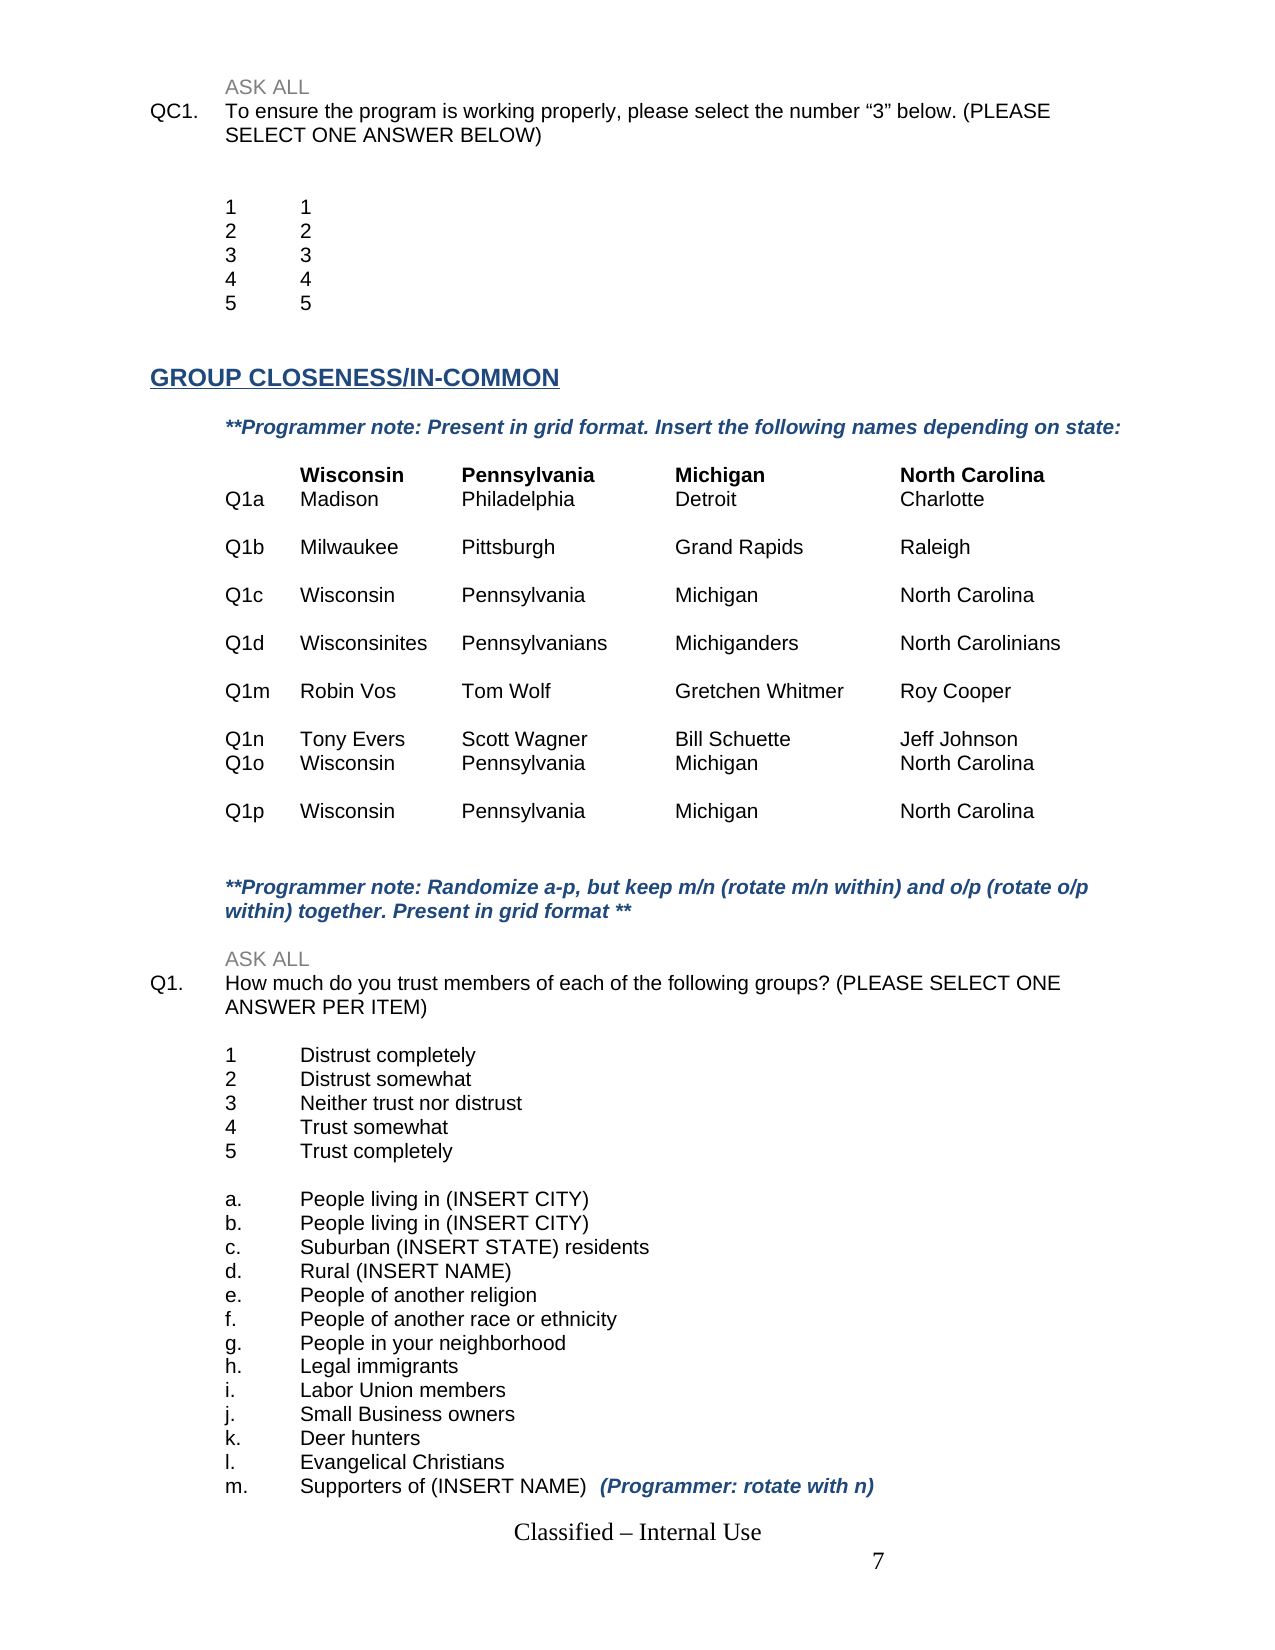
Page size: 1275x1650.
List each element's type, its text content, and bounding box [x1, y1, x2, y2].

text j. Small Business owners [225, 1402, 1125, 1426]
text e. People of another religion [225, 1282, 1125, 1306]
text 3 3 [150, 243, 1125, 267]
text 2 2 [150, 219, 1125, 243]
text QC1. To ensure the program is working properly, please select the number “3” below. (PLEASE SELECT ONE ANSWER BELOW) [150, 99, 1125, 147]
text g. People in your neighborhood [225, 1330, 1125, 1354]
text Q1d Wisconsinites Pennsylvanians Michiganders North Carolinians [225, 631, 1125, 679]
text Wisconsin Pennsylvania Michigan North Carolina [225, 463, 1125, 487]
text 3 Neither trust nor distrust [150, 1091, 1125, 1115]
text d. Rural (INSERT NAME) [225, 1258, 1125, 1282]
text GROUP CLOSENESS/IN-COMMON [150, 362, 1125, 391]
text a. People living in (INSERT CITY) [225, 1187, 1125, 1211]
text Q1. How much do you trust members of each of the following groups? (PLEASE SELECT ONE ANSWER PER ITEM) [150, 971, 1125, 1019]
text h. Legal immigrants [225, 1354, 1125, 1378]
text k. Deer hunters [225, 1426, 1125, 1450]
text **Programmer note: Present in grid format. Insert the following names depending on state: [150, 415, 1125, 439]
text 1 Distrust completely [150, 1043, 1125, 1067]
text i. Labor Union members [225, 1378, 1125, 1402]
text Q1o Wisconsin Pennsylvania Michigan North Carolina [225, 751, 1125, 798]
text Q1b Milwaukee Pittsburgh Grand Rapids Raleigh [225, 535, 1125, 583]
text **Programmer note: Randomize a-p, but keep m/n (rotate m/n within) and o/p (rotate o/p within) together. Present in grid format ** [150, 875, 1125, 923]
text ASK ALL [150, 75, 1125, 99]
text Q1c Wisconsin Pennsylvania Michigan North Carolina [225, 583, 1125, 631]
text 2 Distrust somewhat [150, 1067, 1125, 1091]
text Q1n Tony Evers Scott Wagner Bill Schuette Jeff Johnson [225, 727, 1125, 751]
text m. Supporters of (INSERT NAME) (Programmer: rotate with n) [225, 1474, 1125, 1498]
text 5 5 [150, 291, 1125, 314]
text f. People of another race or ethnicity [225, 1306, 1125, 1330]
text Q1p Wisconsin Pennsylvania Michigan North Carolina [225, 798, 1125, 846]
text 5 Trust completely [150, 1139, 1125, 1163]
text c. Suburban (INSERT STATE) residents [225, 1234, 1125, 1258]
text l. Evangelical Christians [225, 1450, 1125, 1474]
text b. People living in (INSERT CITY) [225, 1211, 1125, 1234]
text Q1m Robin Vos Tom Wolf Gretchen Whitmer Roy Cooper [225, 679, 1125, 727]
text 4 Trust somewhat [150, 1115, 1125, 1139]
text Q1a Madison Philadelphia Detroit Charlotte [225, 487, 1125, 535]
text 4 4 [150, 267, 1125, 291]
text ASK ALL [150, 947, 1125, 971]
text 1 1 [150, 195, 1125, 219]
